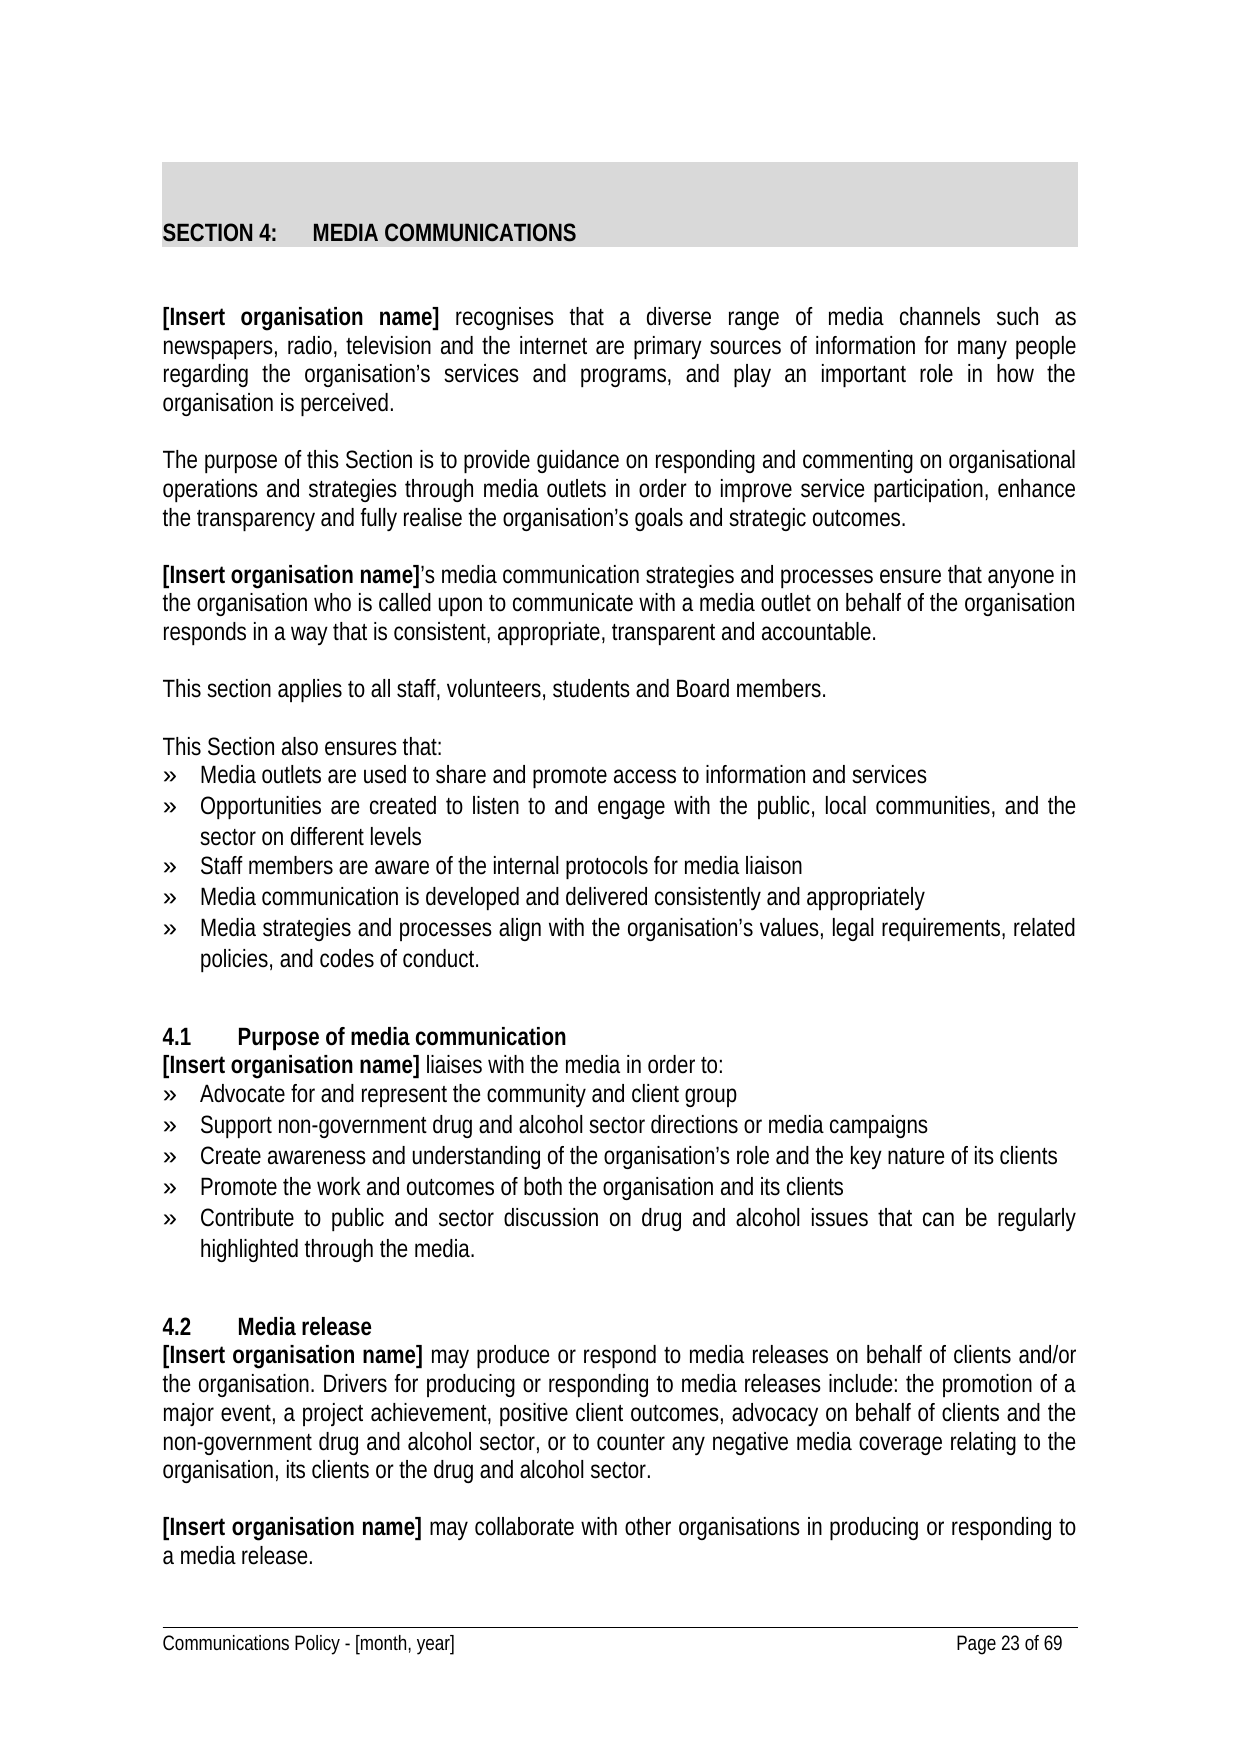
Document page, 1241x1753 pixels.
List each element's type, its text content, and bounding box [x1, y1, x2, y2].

list Support non-government drug and alcohol sector directions or media campaigns [162, 1110, 1078, 1141]
text [Insert organisation name] may collaborate with other organisations in producing or responding to a media release. [162, 1512, 1078, 1570]
text This section applies to all staff, volunteers, students and Board members. [162, 674, 1078, 703]
text [Insert organisation name]’s media communication strategies and processes ensure that anyone in the organisation who is called upon to communicate with a media outlet on behalf of the organisation responds in a way that is consistent, appropriate, transparent and accountable. [162, 560, 1078, 646]
text [Insert organisation name] recognises that a diverse range of media channels such as newspapers, radio, television and the internet are primary sources of information for many people regarding the organisation’s services and programs, and play an important role in how the organisation is perceived. [162, 302, 1078, 417]
subtitle 4.2 Media release [162, 1312, 1078, 1341]
text [Insert organisation name] liaises with the media in order to: [162, 1050, 1078, 1079]
list Advocate for and represent the community and client group [162, 1079, 1078, 1110]
text The purpose of this Section is to provide guidance on responding and commenting on organisational operations and strategies through media outlets in order to improve service participation, enhance the transparency and fully realise the organisation’s goals and strategic outcomes. [162, 445, 1078, 531]
list Promote the work and outcomes of both the organisation and its clients [162, 1172, 1078, 1203]
text [Insert organisation name] may produce or respond to media releases on behalf of clients and/or the organisation. Drivers for producing or responding to media releases include: the promotion of a major event, a project achievement, positive client outcomes, advocacy on behalf of clients and the non-government drug and alcohol sector, or to counter any negative media coverage relating to the organisation, its clients or the drug and alcohol sector. [162, 1341, 1078, 1484]
list Media strategies and processes align with the organisation’s values, legal requirements, related policies, and codes of conduct. [162, 913, 1078, 972]
list Contribute to public and sector discussion on drug and alcohol issues that can be regularly highlighted through the media. [162, 1203, 1078, 1262]
subtitle 4.1 Purpose of media communication [162, 1022, 1078, 1050]
list Media outlets are used to share and promote access to information and services [162, 760, 1078, 791]
list Staff members are aware of the internal protocols for media liaison [162, 851, 1078, 882]
subtitle SECTION 4: MEDIA COMMUNICATIONS [162, 218, 1078, 247]
list Media communication is developed and delivered consistently and appropriately [162, 882, 1078, 913]
list Opportunities are created to listen to and engage with the public, local communities, and the sector on different levels [162, 791, 1078, 851]
list Create awareness and understanding of the organisation’s role and the key nature of its clients [162, 1141, 1078, 1172]
text This Section also ensures that: [162, 732, 1078, 760]
